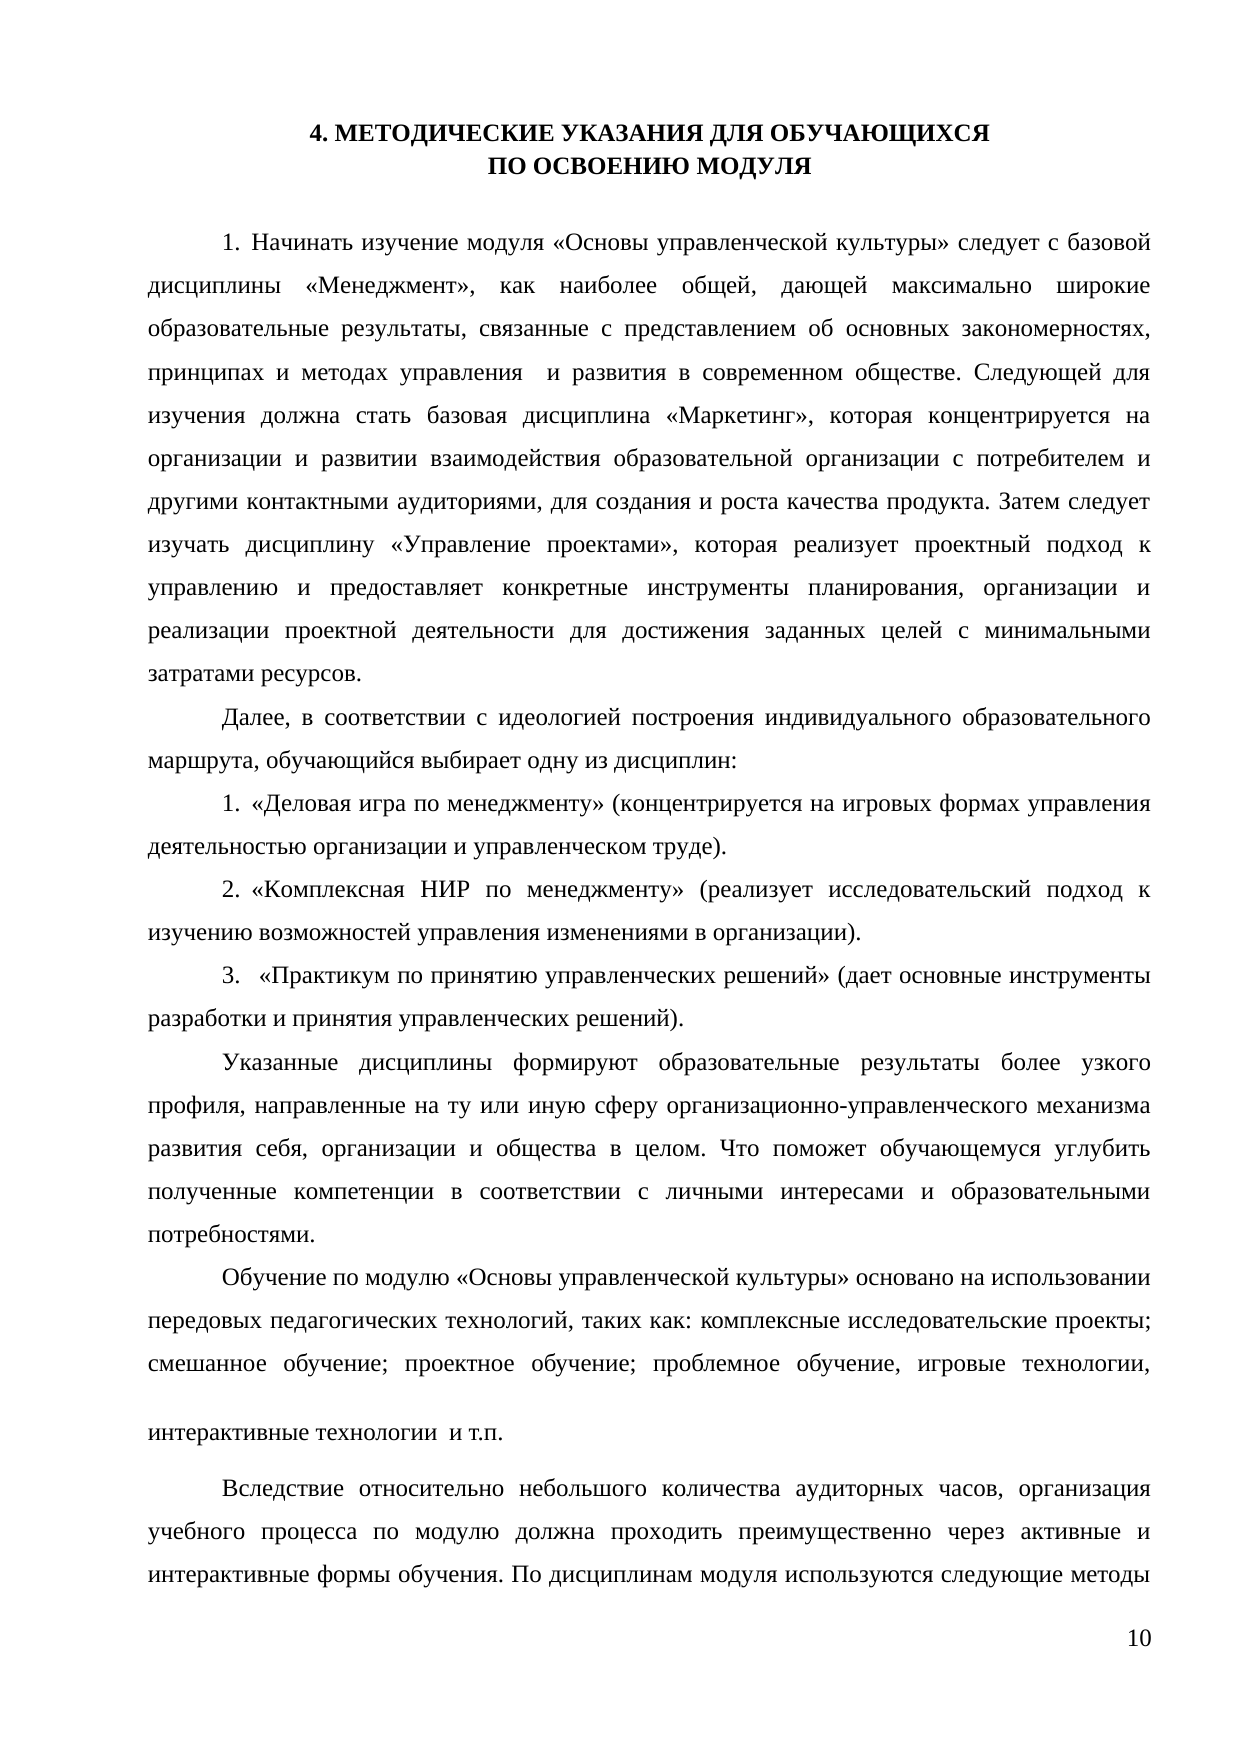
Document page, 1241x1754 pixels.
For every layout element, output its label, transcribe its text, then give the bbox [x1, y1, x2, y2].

text Указанные дисциплины формируют образовательные результаты более узкого профиля, направленные на ту или иную сферу организационно-управленческого механизма развития себя, организации и общества в целом. Что поможет обучающемуся углубить полученные компетенции в соответствии с личными интересами и образовательными потребностями. [148, 1047, 1152, 1248]
list «Практикум по принятию управленческих решений» (дает основные инструменты разработки и принятия управленческих решений). [148, 960, 1152, 1032]
text Далее, в соответствии с идеологией построения индивидуального образовательного маршрута, обучающийся выбирает одну из дисциплин: [148, 702, 1152, 773]
text Обучение по модулю «Основы управленческой культуры» основано на использовании передовых педагогических технологий, таких как: комплексные исследовательские проекты; смешанное обучение; проектное обучение; проблемное обучение, игровые технологии, интерактивные технологии и т.п. [148, 1262, 1152, 1449]
list «Комплексная НИР по менеджменту» (реализует исследовательский подход к изучению возможностей управления изменениями в организации). [148, 874, 1152, 946]
list «Деловая игра по менеджменту» (концентрируется на игровых формах управления деятельностью организации и управленческом труде). [148, 788, 1152, 860]
list Начинать изучение модуля «Основы управленческой культуры» следует с базовой дисциплины «Менеджмент», как наиболее общей, дающей максимально широкие образовательные результаты, связанные с представлением об основных закономерностях, принципах и методах управления и развития в современном обществе. Следующей для изучения должна стать базовая дисциплина «Маркетинг», которая концентрируется на организации и развитии взаимодействия образовательной организации с потребителем и другими контактными аудиториями, для создания и роста качества продукта. Затем следует изучать дисциплину «Управление проектами», которая реализует проектный подход к управлению и предоставляет конкретные инструменты планирования, организации и реализации проектной деятельности для достижения заданных целей с минимальными затратами ресурсов. [148, 227, 1152, 687]
text 4. Методические указания для обучающихся [148, 118, 1152, 147]
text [148, 1473, 1152, 1588]
text по освоению Модуля [148, 151, 1152, 180]
